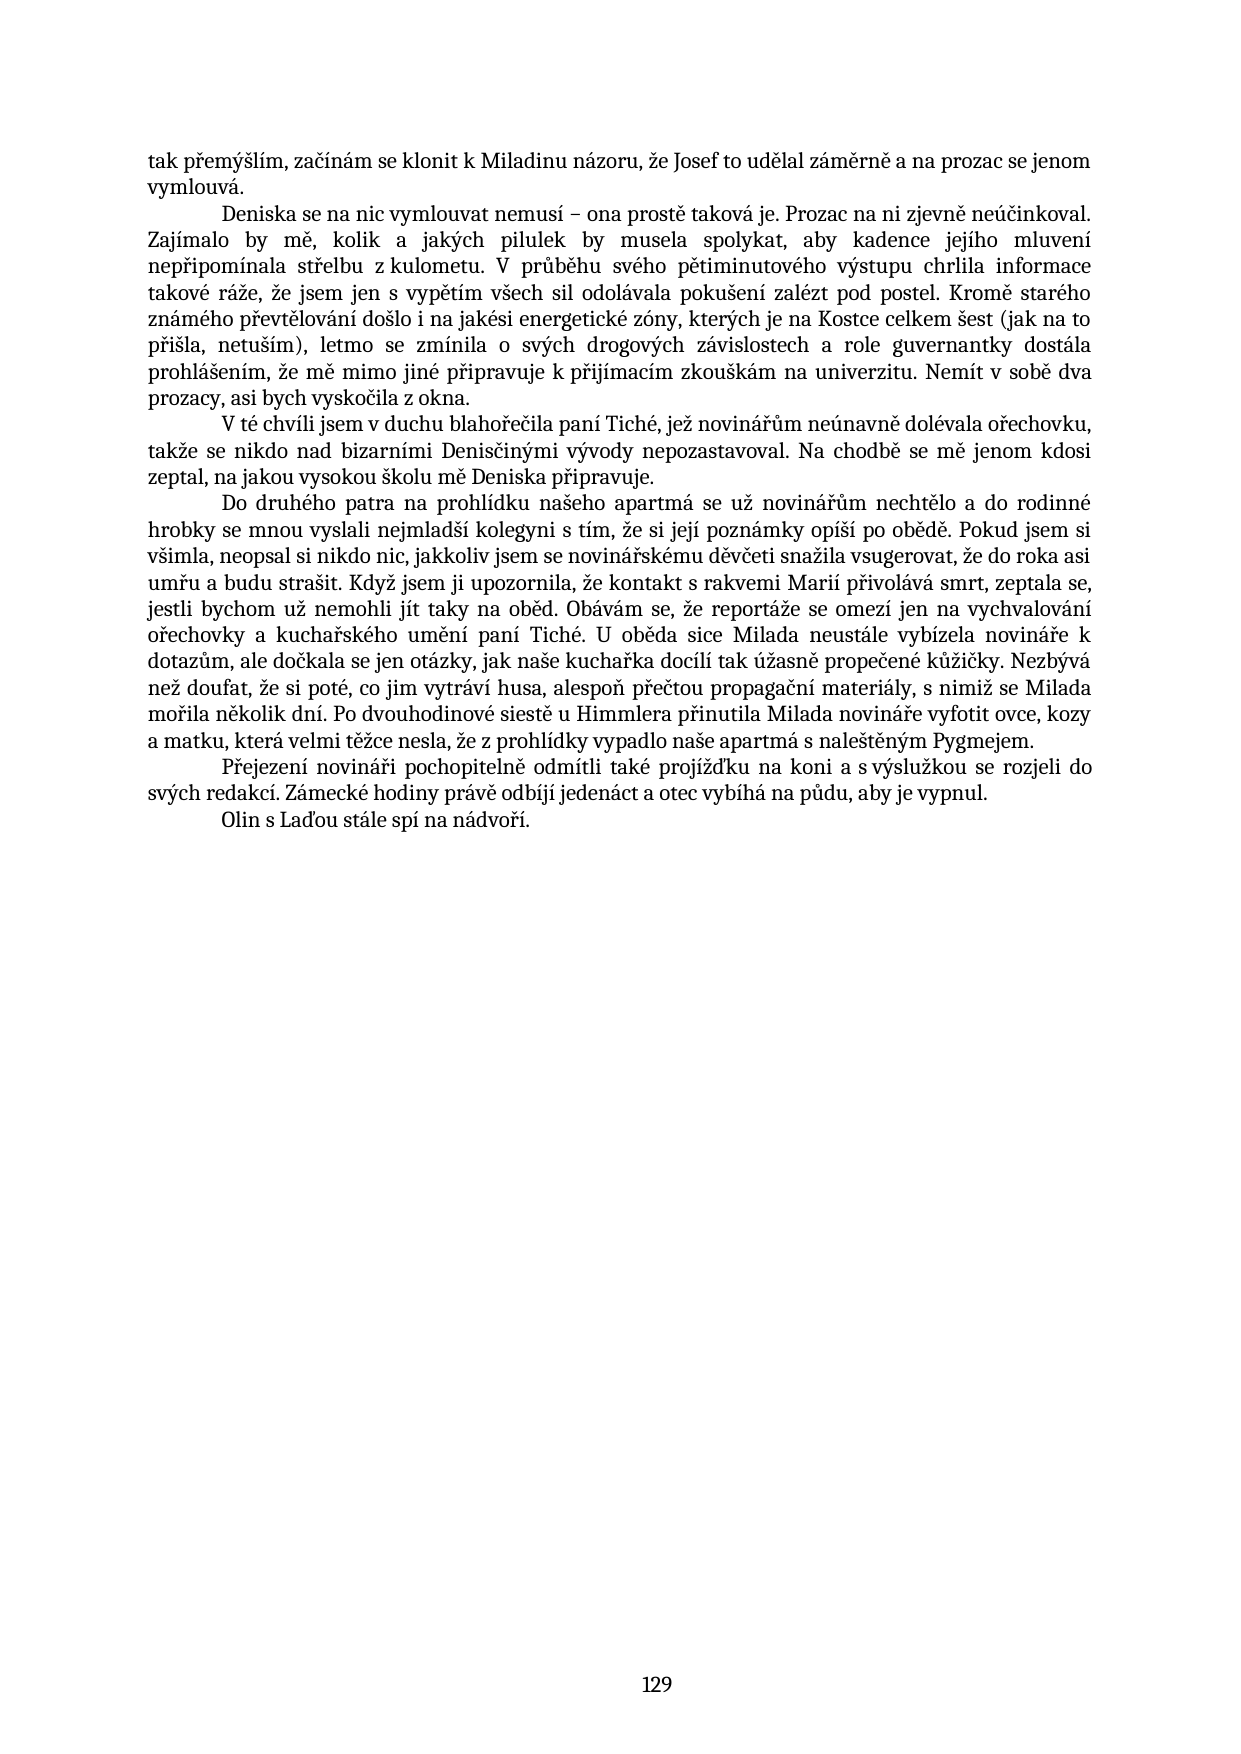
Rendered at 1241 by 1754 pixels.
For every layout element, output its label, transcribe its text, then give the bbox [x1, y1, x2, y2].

text Do druhého patra na prohlídku našeho apartmá se už novinářům nechtělo a do rodinné hrobky se mnou vyslali nejmladší kolegyni s tím, že si její poznámky opíší po obědě. Pokud jsem si všimla, neopsal si nikdo nic, jakkoliv jsem se novinářskému děvčeti snažila vsugerovat, že do roka asi umřu a budu strašit. Když jsem ji upozornila, že kontakt s rakvemi Marií přivolává smrt, zeptala se, jestli bychom už nemohli jít taky na oběd. Obávám se, že reportáže se omezí jen na vychvalování ořechovky a kuchařského umění paní Tiché. U oběda sice Milada neustále vybízela novináře k dotazům, ale dočkala se jen otázky, jak naše kuchařka docílí tak úžasně propečené kůžičky. Nezbývá než doufat, že si poté, co jim vytráví husa, alespoň přečtou propagační materiály, s nimiž se Milada mořila několik dní. Po dvouhodinové siestě u Himmlera přinutila Milada novináře vyfotit ovce, kozy a matku, která velmi těžce nesla, že z prohlídky vypadlo naše apartmá s naleštěným Pygmejem. [148, 490, 1093, 754]
text Přejezení novináři pochopitelně odmítli také projížďku na koni a s výslužkou se rozjeli do svých redakcí. Zámecké hodiny právě odbíjí jedenáct a otec vybíhá na půdu, aby je vypnul. [148, 754, 1093, 806]
text V té chvíli jsem v duchu blahořečila paní Tiché, jež novinářům neúnavně dolévala ořechovku, takže se nikdo nad bizarními Denisčinými vývody nepozastavoval. Na chodbě se mě jenom kdosi zeptal, na jakou vysokou školu mě Deniska připravuje. [148, 411, 1093, 490]
text Olin s Laďou stále spí na nádvoří. [148, 806, 1093, 833]
text Deniska se na nic vymlouvat nemusí − ona prostě taková je. Prozac na ni zjevně neúčinkoval. Zajímalo by mě, kolik a jakých pilulek by musela spolykat, aby kadence jejího mluvení nepřipomínala střelbu z kulometu. V průběhu svého pětiminutového výstupu chrlila informace takové ráže, že jsem jen s vypětím všech sil odolávala pokušení zalézt pod postel. Kromě starého známého převtělování došlo i na jakési energetické zóny, kterých je na Kostce celkem šest (jak na to přišla, netuším), letmo se zmínila o svých drogových závislostech a role guvernantky dostála prohlášením, že mě mimo jiné připravuje k přijímacím zkouškám na univerzitu. Nemít v sobě dva prozacy, asi bych vyskočila z okna. [148, 200, 1093, 411]
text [148, 148, 1093, 200]
